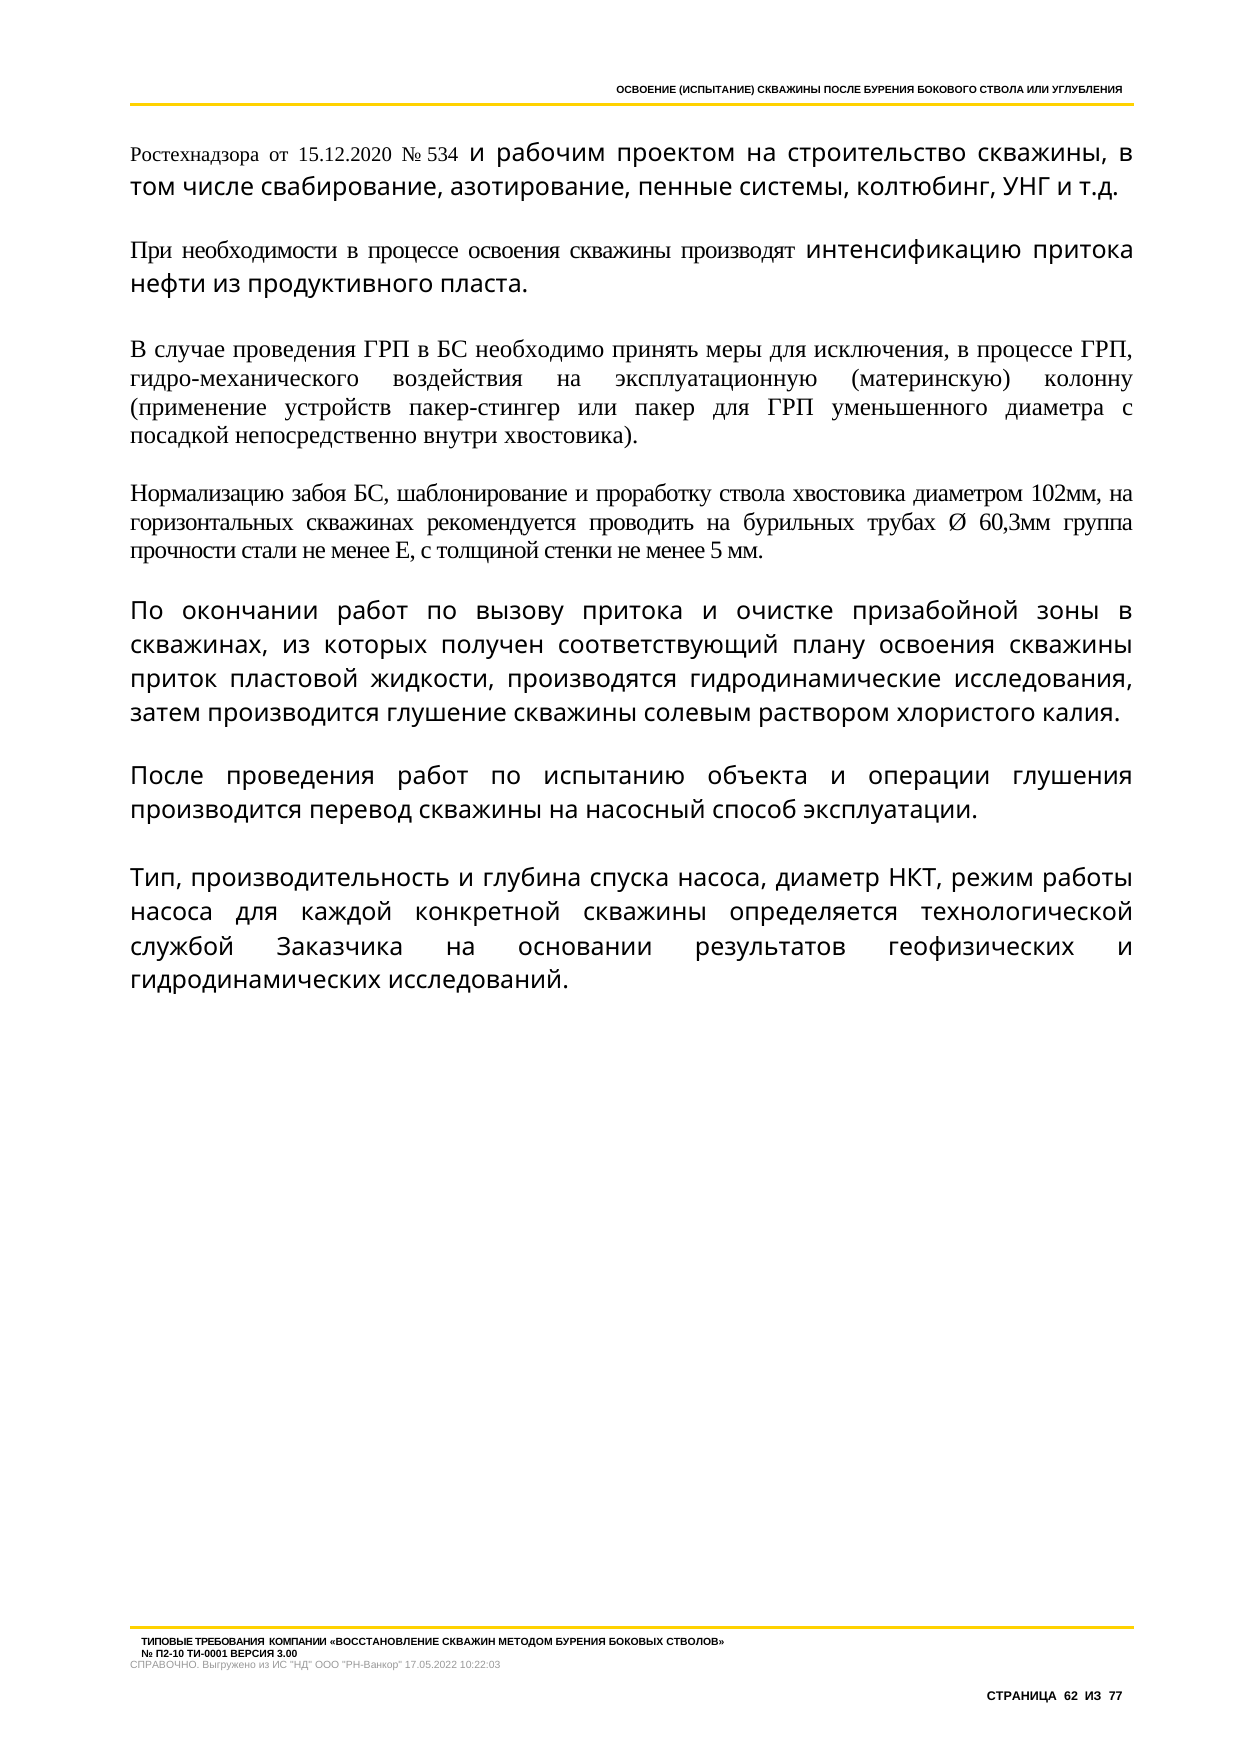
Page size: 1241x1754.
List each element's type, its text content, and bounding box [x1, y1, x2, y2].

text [130, 135, 1134, 203]
text Тип, производительность и глубина спуска насоса, диаметр НКТ, режим работы насоса для каждой конкретной скважины определяется технологической службой Заказчика на основании результатов геофизических и гидродинамических исследований. [130, 860, 1134, 996]
text По окончании работ по вызову притока и очистке призабойной зоны в скважинах, из которых получен соответствующий плану освоения скважины приток пластовой жидкости, производятся гидродинамические исследования, затем производится глушение скважины солевым раствором хлористого калия. [130, 593, 1134, 729]
text После проведения работ по испытанию объекта и операции глушения производится перевод скважины на насосный способ эксплуатации. [130, 758, 1134, 826]
text При необходимости в процессе освоения скважины производят интенсификацию притока нефти из продуктивного пласта. [130, 232, 1134, 300]
text Нормализацию забоя БС, шаблонирование и проработку ствола хвостовика диаметром 102мм, на горизонтальных скважинах рекомендуется проводить на бурильных трубах Ø 60,3мм группа прочности стали не менее Е, с толщиной стенки не менее 5 мм. [130, 478, 1134, 564]
text В случае проведения ГРП в БС необходимо принять меры для исключения, в процессе ГРП, гидро-механического воздействия на эксплуатационную (материнскую) колонну (применение устройств пакер-стингер или пакер для ГРП уменьшенного диаметра с посадкой непосредственно внутри хвостовика). [130, 334, 1134, 449]
